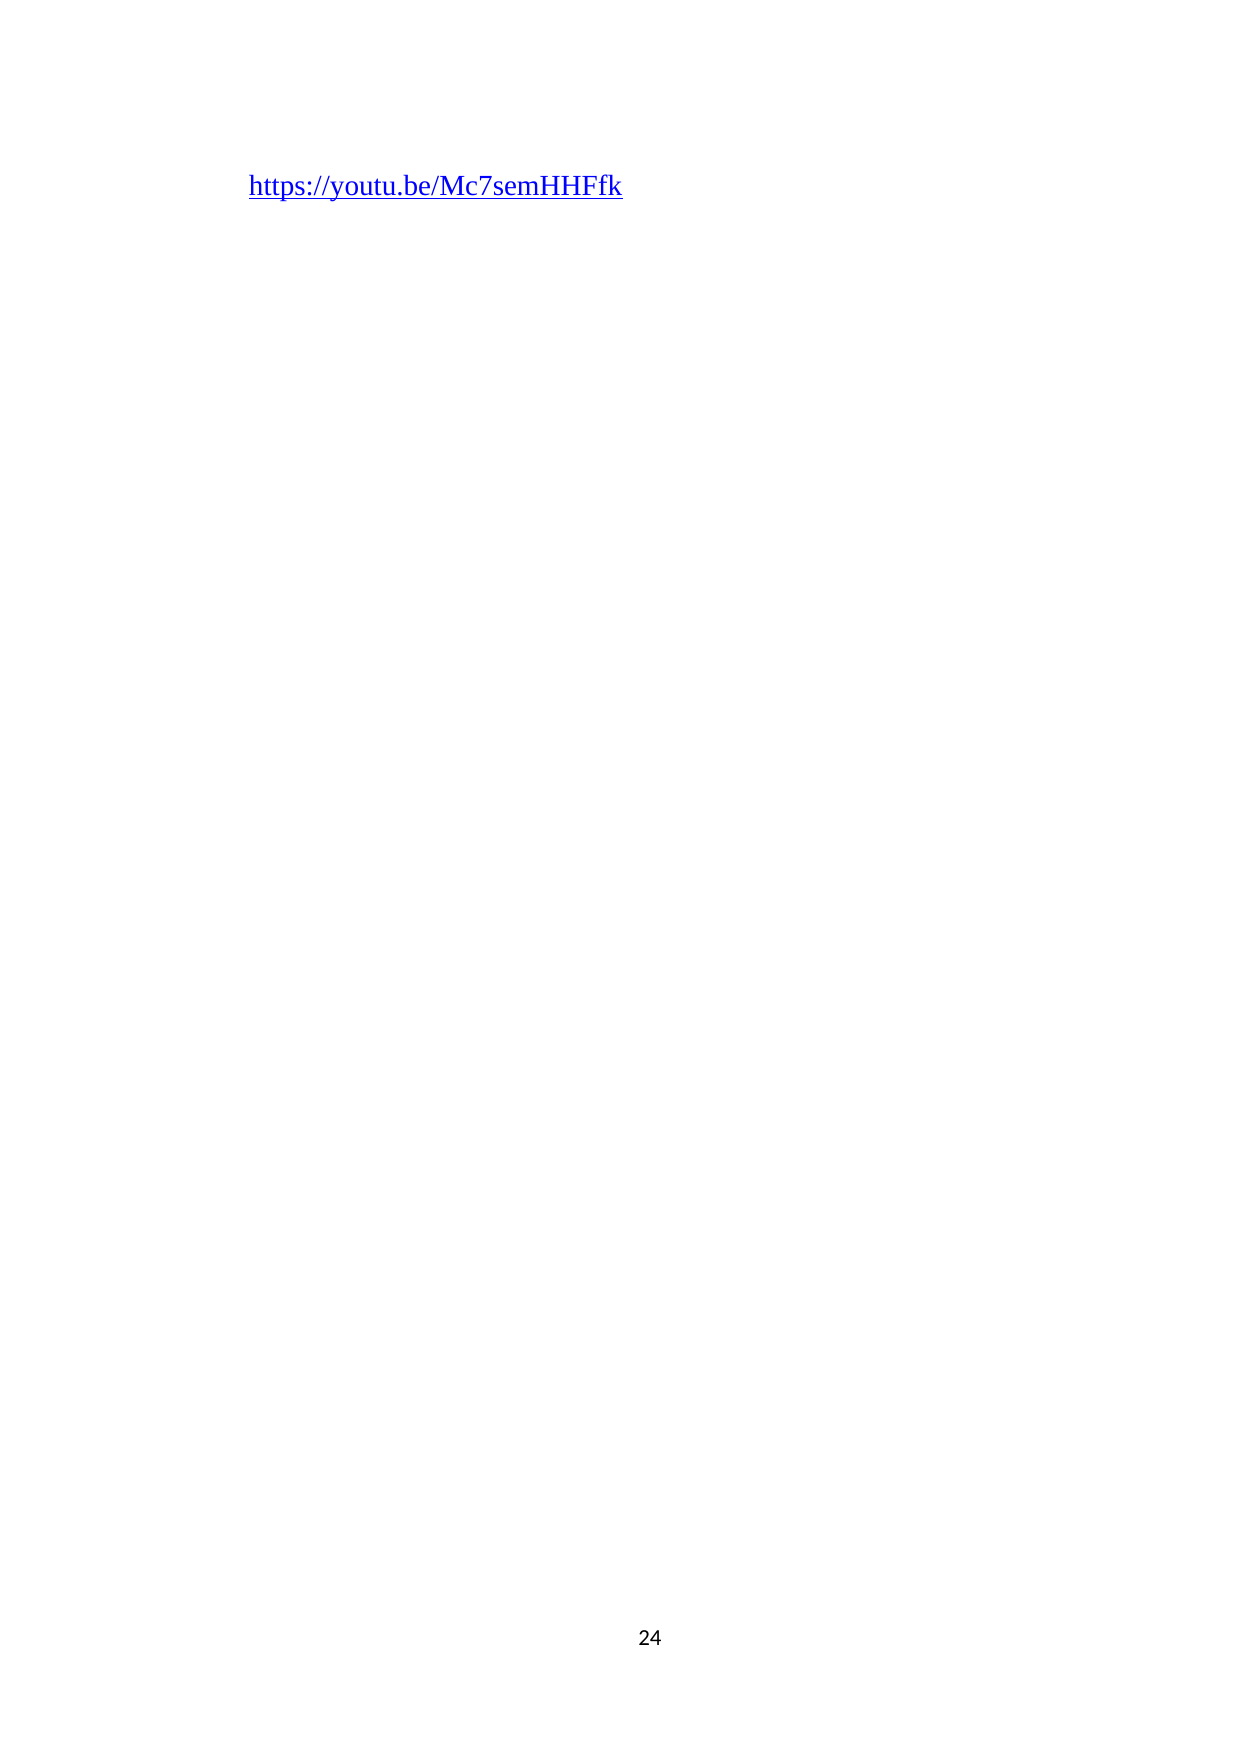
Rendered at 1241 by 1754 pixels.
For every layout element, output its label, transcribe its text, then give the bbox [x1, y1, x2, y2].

text https://youtu.be/Mc7semHHFfk [249, 168, 1122, 202]
